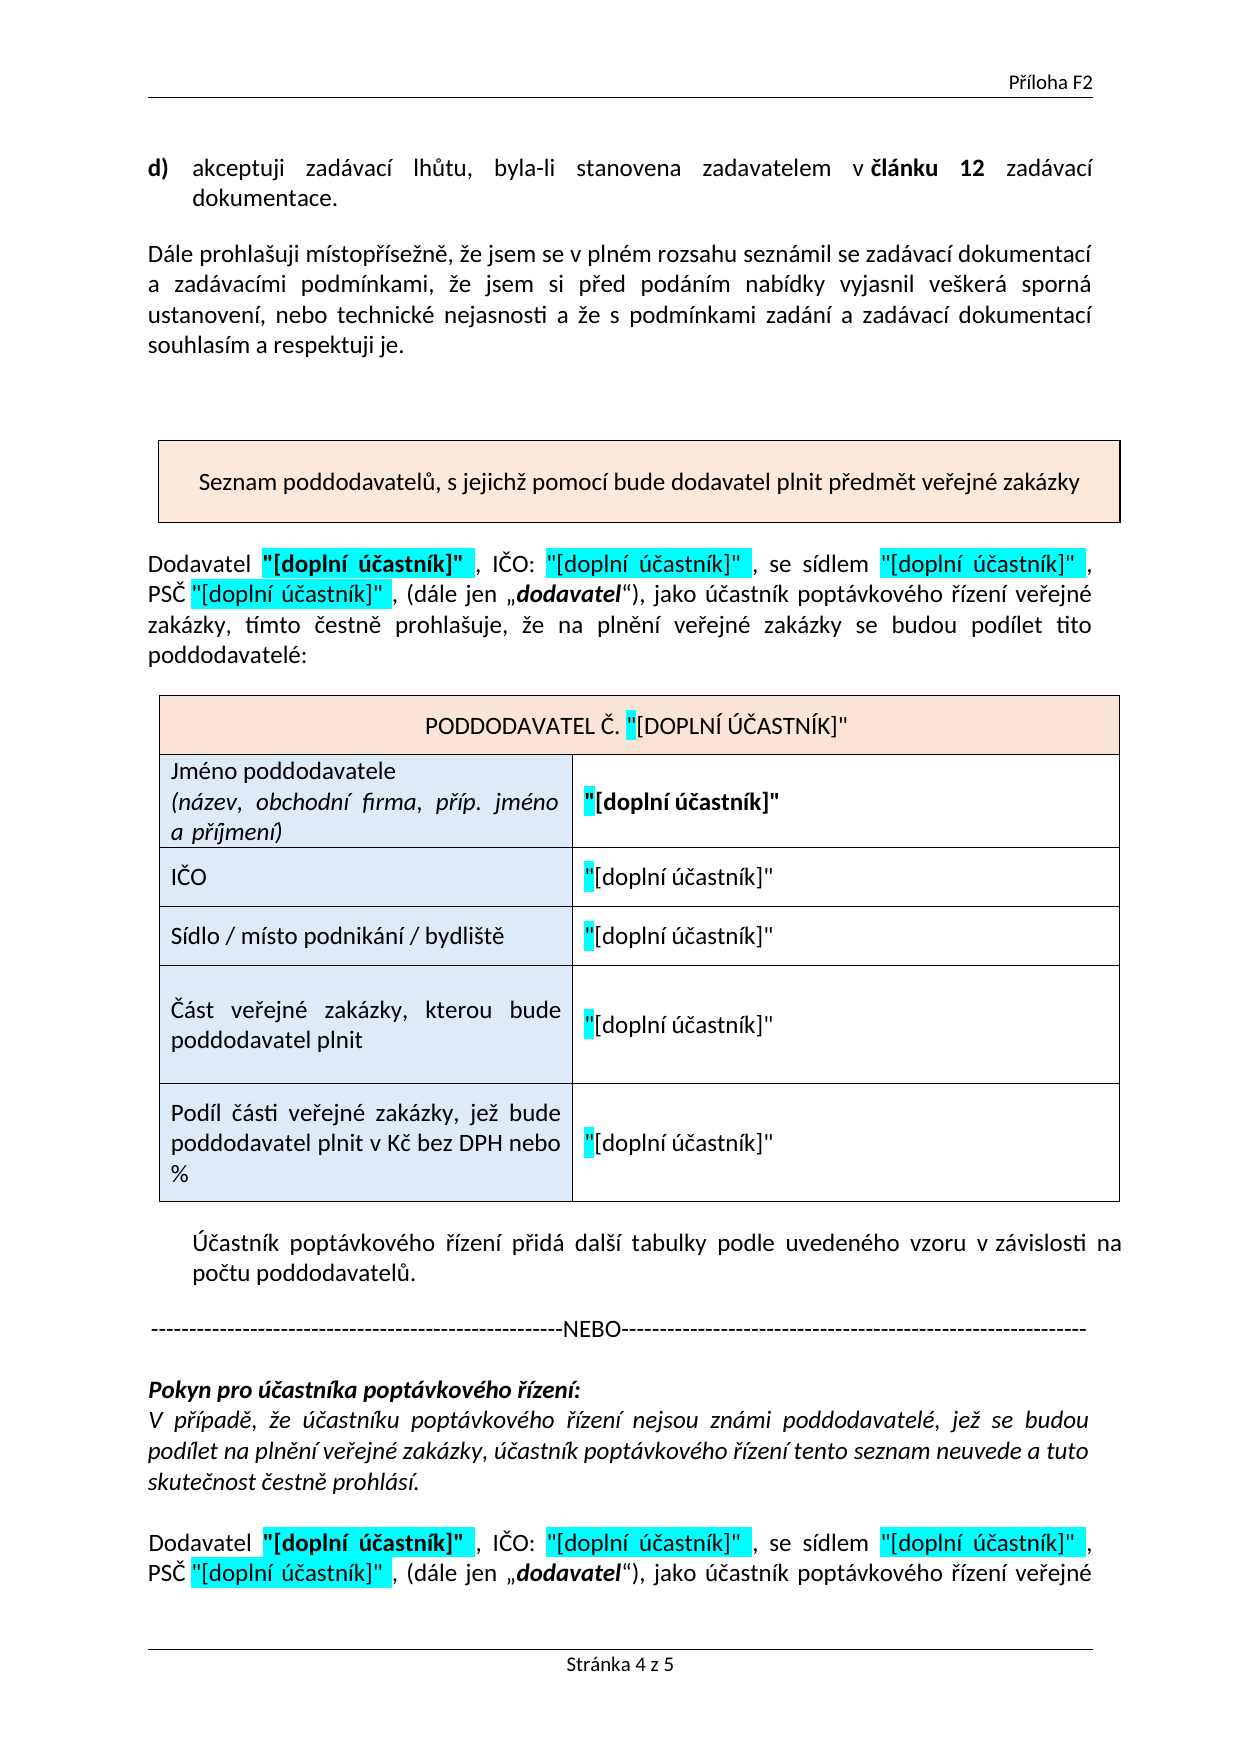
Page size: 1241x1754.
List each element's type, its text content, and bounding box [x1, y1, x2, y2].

table_cell [573, 966, 1119, 1083]
table_header Seznam poddodavatelů, s jejichž pomocí bude dodavatel plnit předmět veřejné zakázky [159, 441, 1119, 522]
text Pokyn pro účastníka poptávkového řízení: [148, 1374, 1093, 1405]
list akceptuji zadávací lhůtu, byla-li stanovena zadavatelem v článku 12 zadávací dokumentace. [148, 152, 1093, 213]
table_cell [573, 1084, 1119, 1201]
table_cell [573, 848, 1119, 906]
table_header PODDODAVATEL Č. [160, 696, 1119, 754]
text ------------------------------------------------------NEBO------------------------------------------------------------- [148, 1313, 1093, 1344]
table_cell Část veřejné zakázky, kterou bude poddodavatel plnit [160, 966, 572, 1083]
text Dále prohlašuji místopřísežně, že jsem se v plném rozsahu seznámil se zadávací dokumentací a zadávacími podmínkami, že jsem si před podáním nabídky vyjasnil veškerá sporná ustanovení, nebo technické nejasnosti a že s podmínkami zadání a zadávací dokumentací souhlasím a respektuji je. [148, 238, 1093, 360]
table_cell IČO [160, 848, 572, 906]
list Účastník poptávkového řízení přidá další tabulky podle uvedeného vzoru v závislosti na počtu poddodavatelů. [192, 1227, 1122, 1288]
text Dodavatel , IČO: , se sídlem , PSČ , (dále jen „dodavatel“), jako účastník poptávkového řízení veřejné zakázky, tímto čestně prohlašuje, že na plnění veřejné zakázky se budou podílet tito poddodavatelé: [148, 548, 1093, 670]
table_cell Jméno poddodavatele (název, obchodní firma, příp. jméno a příjmení) [160, 755, 572, 847]
table_cell Sídlo / místo podnikání / bydliště [160, 907, 572, 965]
text V případě, že účastníku poptávkového řízení nejsou známi poddodavatelé, jež se budou podílet na plnění veřejné zakázky, účastník poptávkového řízení tento seznam neuvede a tuto skutečnost čestně prohlásí. [148, 1405, 1093, 1496]
table_cell [573, 755, 1119, 847]
table_cell Podíl části veřejné zakázky, jež bude poddodavatel plnit v Kč bez DPH nebo % [160, 1084, 572, 1201]
table_cell [573, 907, 1119, 965]
